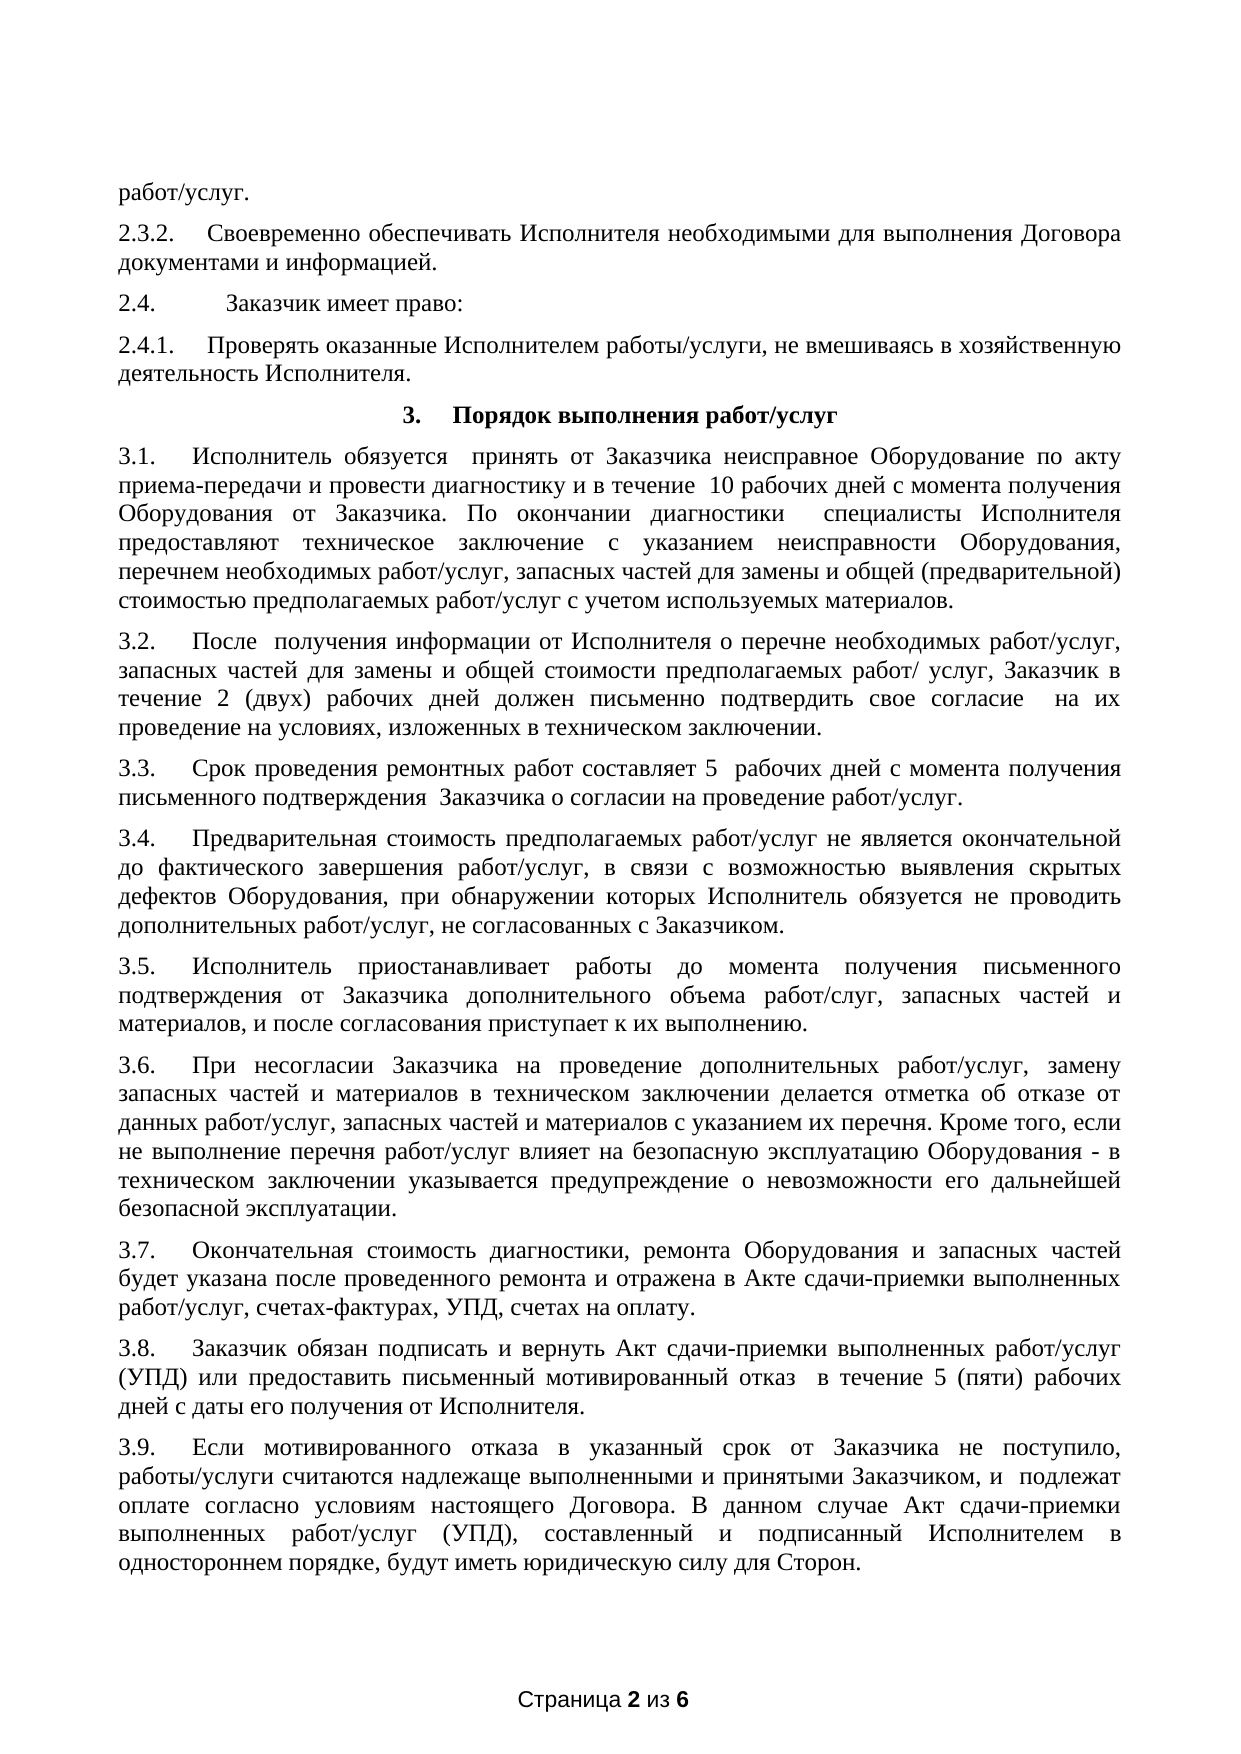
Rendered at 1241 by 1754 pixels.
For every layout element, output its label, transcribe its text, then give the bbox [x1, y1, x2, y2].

list Если мотивированного отказа в указанный срок от Заказчика не поступило, работы/услуги считаются надлежаще выполненными и принятыми Заказчиком, и подлежат оплате согласно условиям настоящего Договора. В данном случае Акт сдачи-приемки выполненных работ/услуг (УПД), составленный и подписанный Исполнителем в одностороннем порядке, будут иметь юридическую силу для Сторон. [118, 1432, 1122, 1576]
list Исполнитель обязуется принять от Заказчика неисправное Оборудование по акту приема-передачи и провести диагностику и в течение 10 рабочих дней с момента получения Оборудования от Заказчика. По окончании диагностики специалисты Исполнителя предоставляют техническое заключение с указанием неисправности Оборудования, перечнем необходимых работ/услуг, запасных частей для замены и общей (предварительной) стоимостью предполагаемых работ/услуг с учетом используемых материалов. [118, 441, 1122, 613]
list Заказчик обязан подписать и вернуть Акт сдачи-приемки выполненных работ/услуг (УПД) или предоставить письменный мотивированный отказ в течение 5 (пяти) рабочих дней с даты его получения от Исполнителя. [118, 1333, 1122, 1420]
list Заказчик имеет право: [118, 288, 1122, 317]
list Предварительная стоимость предполагаемых работ/услуг не является окончательной до фактического завершения работ/услуг, в связи с возможностью выявления скрытых дефектов Оборудования, при обнаружении которых Исполнитель обязуется не проводить дополнительных работ/услуг, не согласованных с Заказчиком. [118, 823, 1122, 938]
list При несогласии Заказчика на проведение дополнительных работ/услуг, замену запасных частей и материалов в техническом заключении делается отметка об отказе от данных работ/услуг, запасных частей и материалов с указанием их перечня. Кроме того, если не выполнение перечня работ/услуг влияет на безопасную эксплуатацию Оборудования - в техническом заключении указывается предупреждение о невозможности его дальнейшей безопасной эксплуатации. [118, 1050, 1122, 1222]
list После получения информации от Исполнителя о перечне необходимых работ/услуг, запасных частей для замены и общей стоимости предполагаемых работ/ услуг, Заказчик в течение 2 (двух) рабочих дней должен письменно подтвердить свое согласие на их проведение на условиях, изложенных в техническом заключении. [118, 626, 1122, 741]
list Окончательная стоимость диагностики, ремонта Оборудования и запасных частей будет указана после проведенного ремонта и отражена в Акте сдачи-приемки выполненных работ/услуг, счетах-фактурах, УПД, счетах на оплату. [118, 1235, 1122, 1321]
list Исполнитель приостанавливает работы до момента получения письменного подтверждения от Заказчика дополнительного объема работ/слуг, запасных частей и материалов, и после согласования приступает к их выполнению. [118, 951, 1122, 1037]
list Срок проведения ремонтных работ составляет 5 рабочих дней с момента получения письменного подтверждения Заказчика о согласии на проведение работ/услуг. [118, 753, 1122, 811]
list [118, 177, 1122, 206]
list Порядок выполнения работ/услуг [118, 400, 1122, 428]
list Проверять оказанные Исполнителем работы/услуги, не вмешиваясь в хозяйственную деятельность Исполнителя. [118, 330, 1122, 387]
list Своевременно обеспечивать Исполнителя необходимыми для выполнения Договора документами и информацией. [118, 218, 1122, 276]
